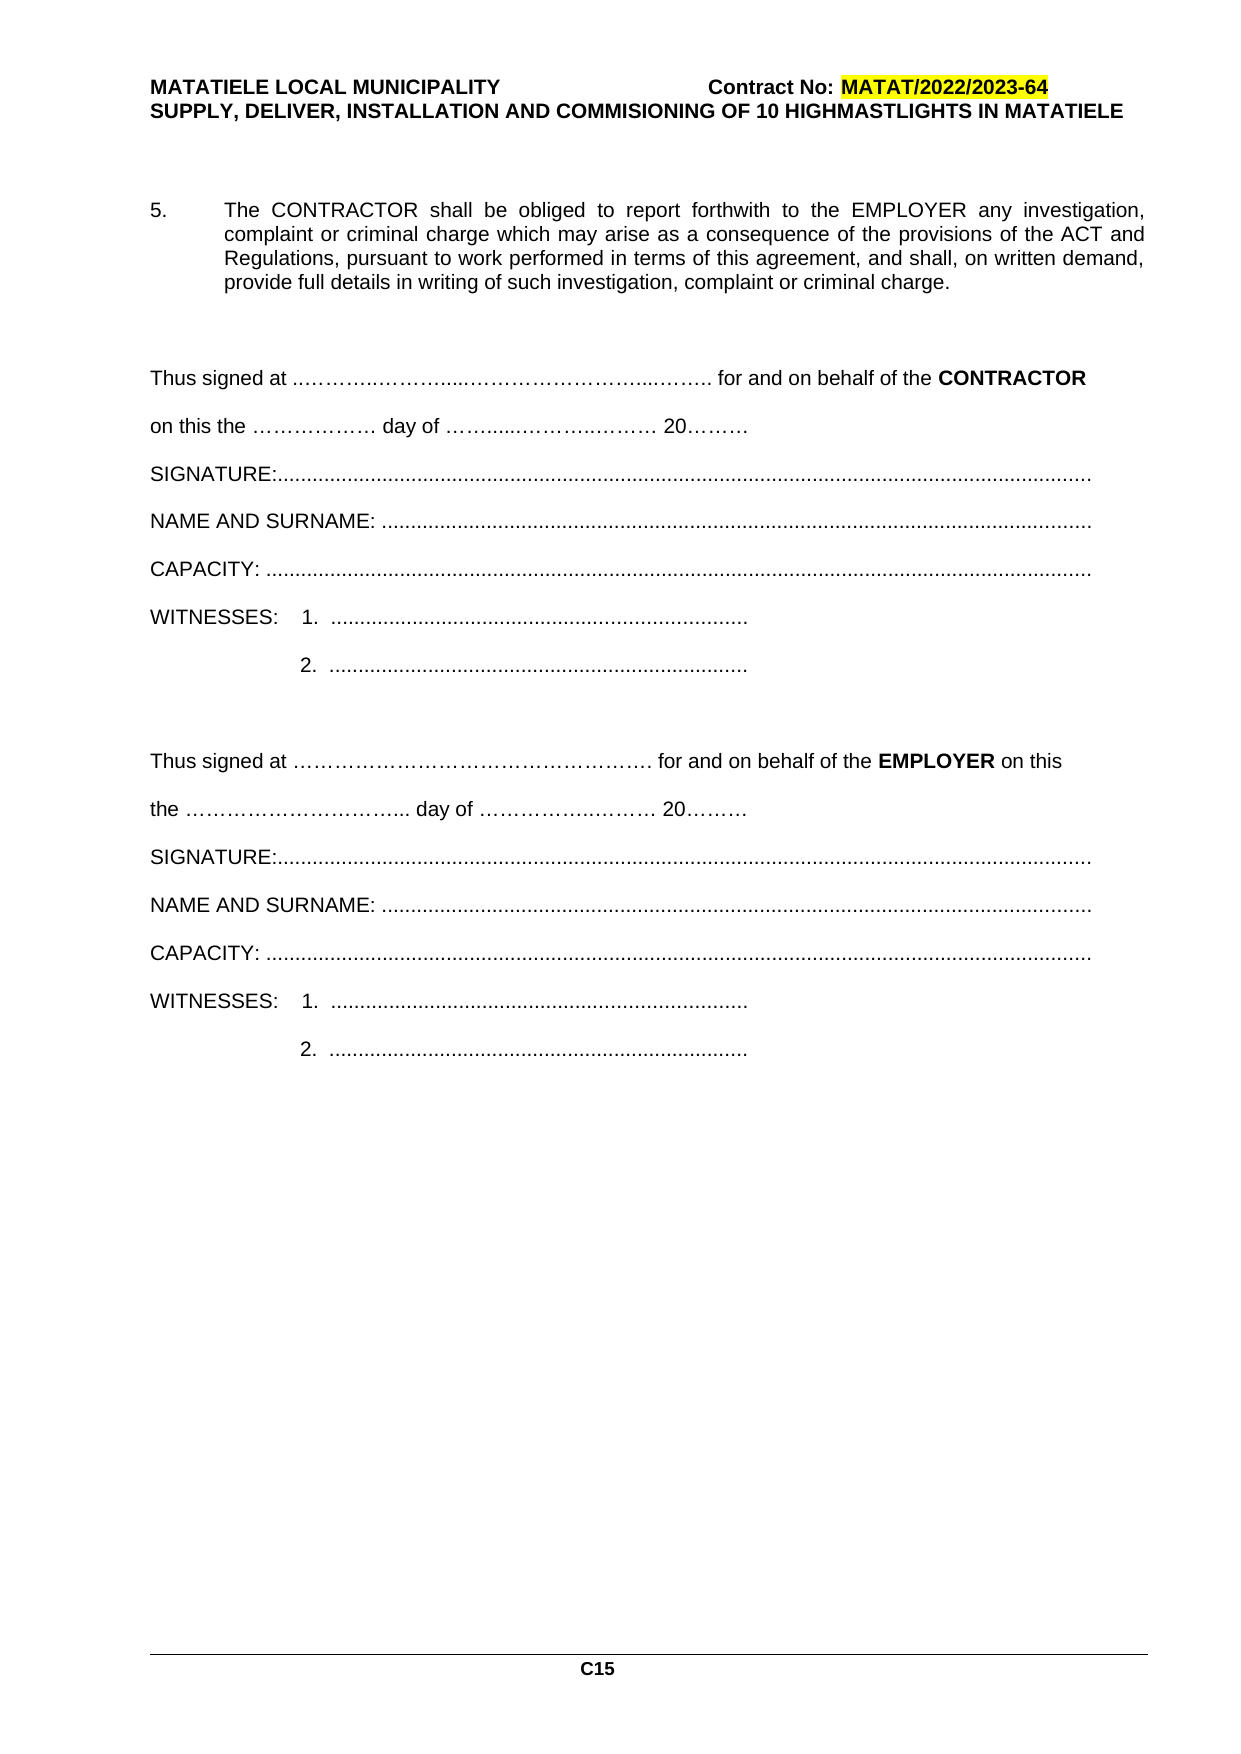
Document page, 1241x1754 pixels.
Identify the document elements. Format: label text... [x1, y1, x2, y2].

text Thus signed at ……………………………………………. for and on behalf of the EMPLOYER on this [150, 749, 1146, 773]
text NAME AND SURNAME: [150, 893, 1146, 917]
text Thus signed at ..………..……….....……………………....…….. for and on behalf of the CONTRACTOR [150, 366, 1146, 389]
text 2. [300, 653, 1146, 677]
text SIGNATURE: [150, 845, 1146, 869]
text WITNESSES: 1. [150, 988, 1146, 1012]
text on this the ……………… day of ……......………..……… 20……… [150, 413, 1146, 437]
text CAPACITY: [150, 941, 1146, 964]
text 5. The CONTRACTOR shall be obliged to report forthwith to the EMPLOYER any investigation, complaint or criminal charge which may arise as a consequence of the provisions of the ACT and Regulations, pursuant to work performed in terms of this agreement, and shall, on written demand, provide full details in writing of such investigation, complaint or criminal charge. [150, 198, 1146, 294]
text 2. [300, 1036, 1146, 1060]
text the …………………………... day of ……………..……… 20……… [150, 797, 1146, 821]
text SIGNATURE: [150, 461, 1146, 485]
text NAME AND SURNAME: [150, 509, 1146, 533]
text WITNESSES: 1. [150, 605, 1146, 629]
text CAPACITY: [150, 557, 1146, 581]
